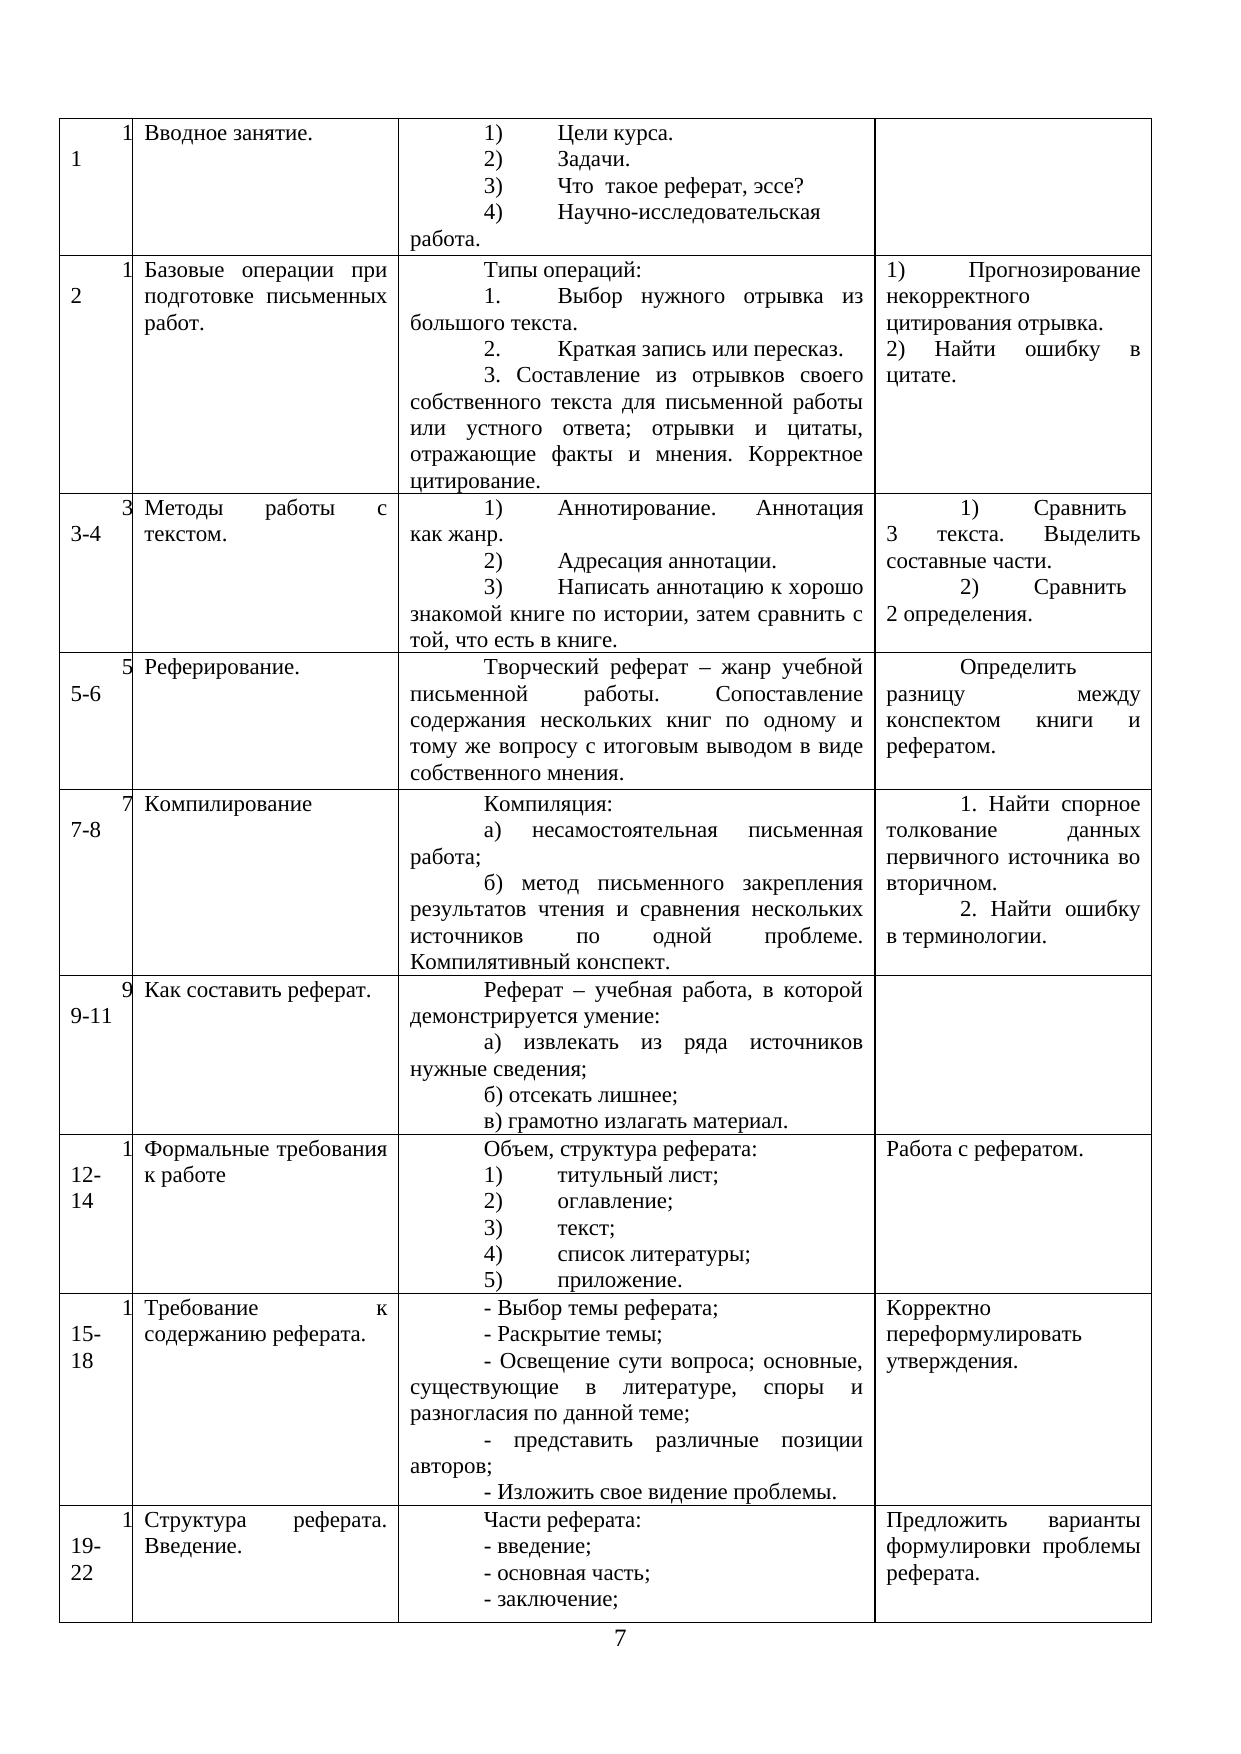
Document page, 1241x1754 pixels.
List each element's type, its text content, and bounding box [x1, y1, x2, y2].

table_cell 1. Найти спорное толкование данных первичного источника во вторичном. 2. Найти ошибку в терминологии. [876, 790, 1151, 974]
table_cell 33-4 [60, 494, 132, 652]
table_cell Корректно переформулировать утверждения. [876, 1294, 1151, 1505]
table_cell Реферат – учебная работа, в которой демонстрируется умение: а) извлекать из ряда источников нужные сведения; б) отсекать лишнее; в) грамотно излагать материал. [399, 976, 874, 1134]
table_cell 12 [60, 256, 132, 493]
table_cell Цели курса. Задачи. Что такое реферат, эссе? Научно-исследовательская работа. [399, 119, 874, 255]
table_cell 11 [60, 119, 132, 255]
table_cell Объем, структура реферата: титульный лист; оглавление; текст; список литературы; приложение. [399, 1135, 874, 1293]
table_cell 115-18 [60, 1294, 132, 1505]
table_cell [133, 1506, 398, 1622]
table_cell 112-14 [60, 1135, 132, 1293]
table_cell Типы операций: Выбор нужного отрывка из большого текста. Краткая запись или пересказ. 3. Составление из отрывков своего собственного текста для письменной работы или устного ответа; отрывки и цитаты, отражающие факты и мнения. Корректное цитирование. [399, 256, 874, 493]
table_cell Базовые операции при подготовке письменных работ. [133, 256, 398, 493]
table_cell Вводное занятие. [133, 119, 398, 255]
table_cell Как составить реферат. [133, 976, 398, 1134]
table_cell Сравнить 3 текста. Выделить составные части. Сравнить 2 определения. [876, 494, 1151, 652]
table_cell Компиляция: а) несамостоятельная письменная работа; б) метод письменного закрепления результатов чтения и сравнения нескольких источников по одной проблеме. Компилятивный конспект. [399, 790, 874, 974]
table_cell 55-6 [60, 653, 132, 789]
table_cell Формальные требования к работе [133, 1135, 398, 1293]
table_cell Определить разницу между конспектом книги и рефератом. [876, 653, 1151, 789]
table_cell Аннотирование. Аннотация как жанр. Адресация аннотации. Написать аннотацию к хорошо знакомой книге по истории, затем сравнить с той, что есть в книге. [399, 494, 874, 652]
table_cell 119-22 [60, 1506, 132, 1622]
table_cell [399, 1506, 874, 1622]
table_cell Методы работы с текстом. [133, 494, 398, 652]
table_cell Работа с рефератом. [876, 1135, 1151, 1293]
table_cell 77-8 [60, 790, 132, 974]
table_cell 99-11 [60, 976, 132, 1134]
table_cell - Выбор темы реферата; - Раскрытие темы; - Освещение сути вопроса; основные, существующие в литературе, споры и разногласия по данной теме; - представить различные позиции авторов; - Изложить свое видение проблемы. [399, 1294, 874, 1505]
table_cell Реферирование. [133, 653, 398, 789]
table_cell Компилирование [133, 790, 398, 974]
table_cell Творческий реферат – жанр учебной письменной работы. Сопоставление содержания нескольких книг по одному и тому же вопросу с итоговым выводом в виде собственного мнения. [399, 653, 874, 789]
table_cell [876, 119, 1151, 255]
table_cell Требование к содержанию реферата. [133, 1294, 398, 1505]
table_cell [876, 1506, 1151, 1622]
table_cell 1) Прогнозирование некорректного цитирования отрывка. 2) Найти ошибку в цитате. [876, 256, 1151, 493]
table_cell [876, 976, 1151, 1134]
